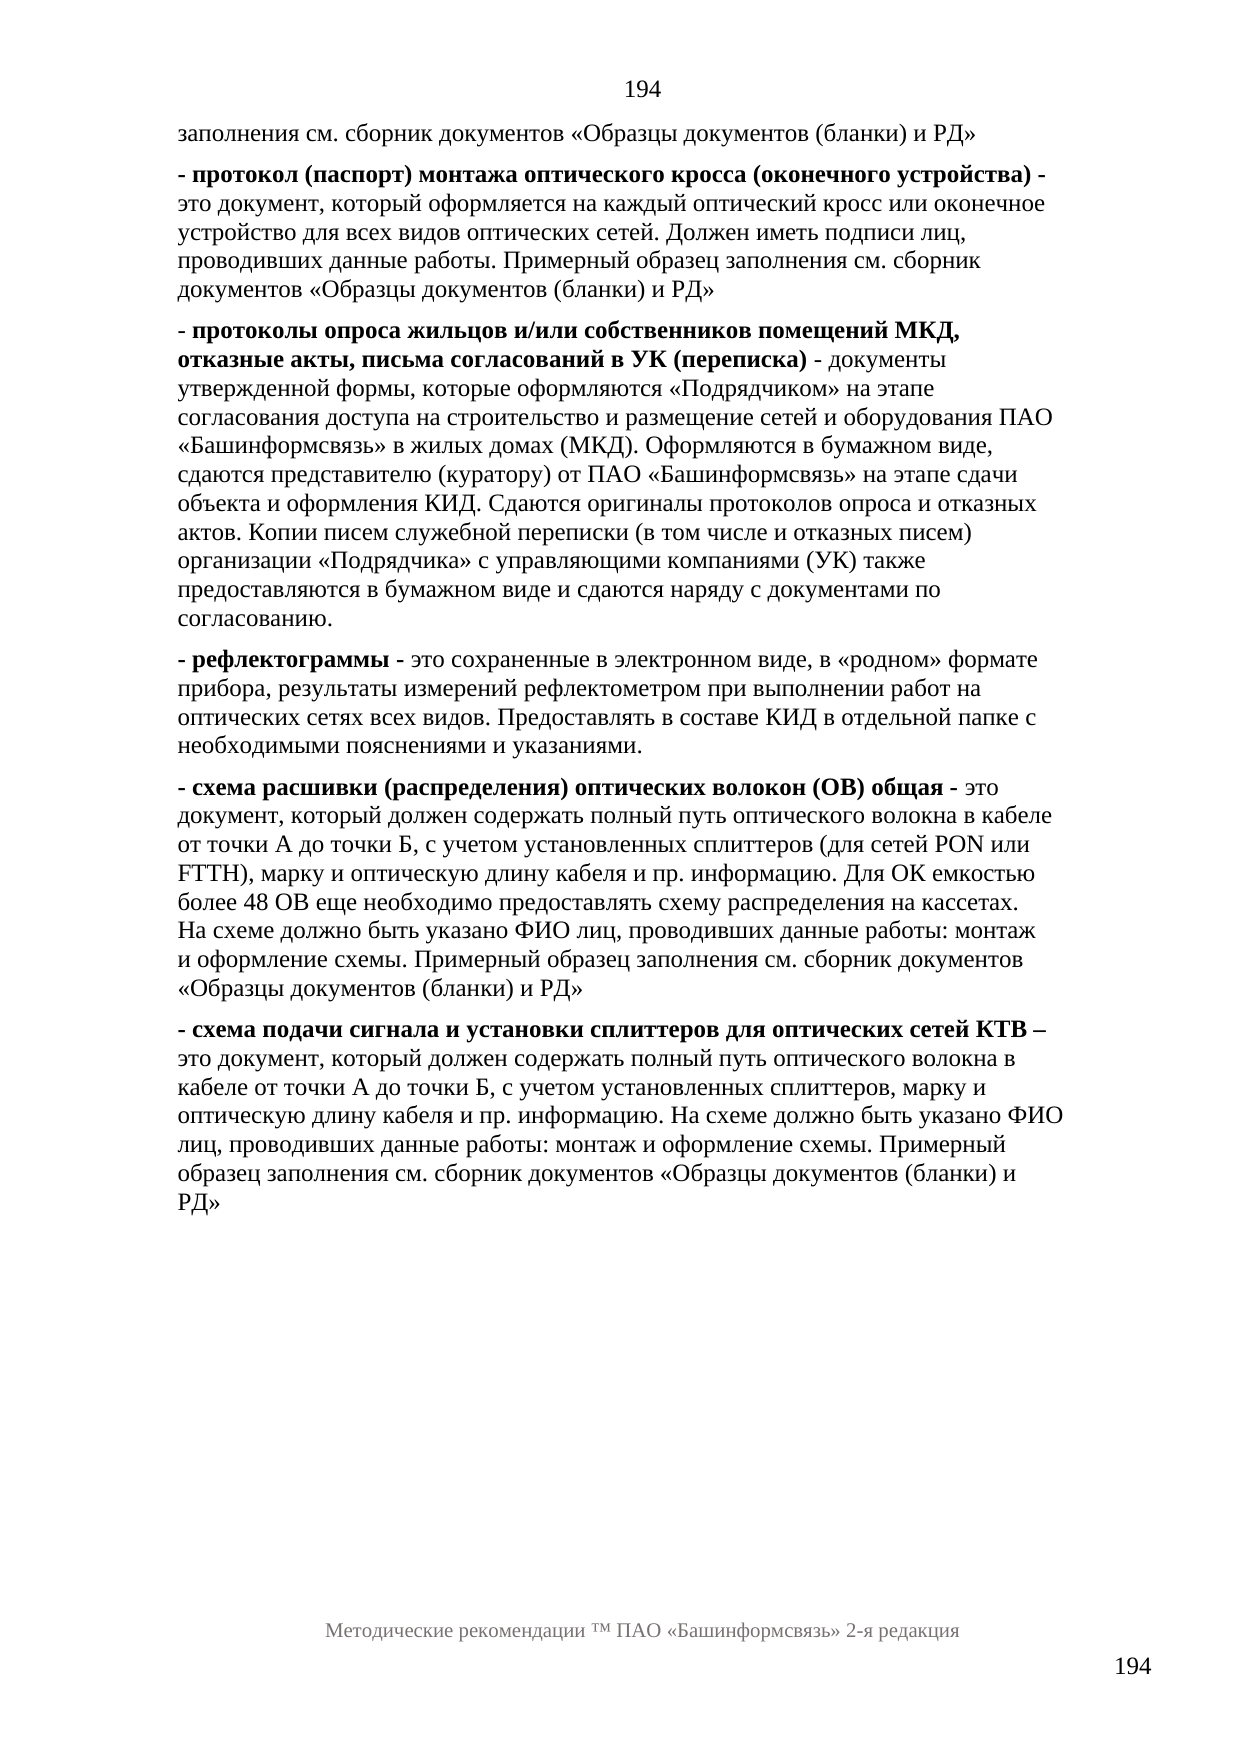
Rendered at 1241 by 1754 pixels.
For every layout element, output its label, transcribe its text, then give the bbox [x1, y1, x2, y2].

text и оформление схемы. Примерный образец заполнения см. сборник документов [177, 944, 1152, 973]
text «Образцы документов (бланки) и РД» [177, 973, 1152, 1002]
text - протоколы опроса жильцов и/или собственников помещений МКД, [177, 316, 1152, 344]
text проводивших данные работы. Примерный образец заполнения см. сборник [177, 246, 1152, 274]
text - схема расшивки (распределения) оптических волокон (ОВ) общая - это [177, 772, 1152, 801]
text - рефлектограммы - это сохраненные в электронном виде, в «родном» формате [177, 644, 1152, 673]
text предоставляются в бумажном виде и сдаются наряду с документами по [177, 574, 1152, 603]
text На схеме должно быть указано ФИО лиц, проводивших данные работы: монтаж [177, 916, 1152, 944]
text оптических сетях всех видов. Предоставлять в составе КИД в отдельной папке с [177, 702, 1152, 731]
text - схема подачи сигнала и установки сплиттеров для оптических сетей КТВ – [177, 1014, 1152, 1043]
text объекта и оформления КИД. Сдаются оригиналы протоколов опроса и отказных [177, 488, 1152, 517]
text необходимыми пояснениями и указаниями. [177, 731, 1152, 759]
text Методические рекомендации ™ ПАО «Башинформсвязь» 2-я редакция [133, 1618, 1152, 1642]
text РД» [177, 1187, 1152, 1216]
text утвержденной формы, которые оформляются «Подрядчиком» на этапе [177, 373, 1152, 402]
text документ, который должен содержать полный путь оптического волокна в кабеле [177, 801, 1152, 829]
text прибора, результаты измерений рефлектометром при выполнении работ на [177, 673, 1152, 702]
text образец заполнения см. сборник документов «Образцы документов (бланки) и [177, 1158, 1152, 1187]
text оптическую длину кабеля и пр. информацию. На схеме должно быть указано ФИО [177, 1101, 1152, 1129]
text документов «Образцы документов (бланки) и РД» [177, 274, 1152, 303]
text лиц, проводивших данные работы: монтаж и оформление схемы. Примерный [177, 1129, 1152, 1158]
text более 48 ОВ еще необходимо предоставлять схему распределения на кассетах. [177, 887, 1152, 916]
text FTTH), марку и оптическую длину кабеля и пр. информацию. Для ОК емкостью [177, 858, 1152, 887]
text актов. Копии писем служебной переписки (в том числе и отказных писем) [177, 517, 1152, 546]
text организации «Подрядчика» с управляющими компаниями (УК) также [177, 546, 1152, 574]
text от точки А до точки Б, с учетом установленных сплиттеров (для сетей PON или [177, 829, 1152, 858]
text «Башинформсвязь» в жилых домах (МКД). Оформляются в бумажном виде, [177, 431, 1152, 459]
text это документ, который оформляется на каждый оптический кросс или оконечное [177, 188, 1152, 217]
text это документ, который должен содержать полный путь оптического волокна в [177, 1043, 1152, 1072]
text кабеле от точки А до точки Б, с учетом установленных сплиттеров, марку и [177, 1072, 1152, 1101]
text отказные акты, письма согласований в УК (переписка) - документы [177, 344, 1152, 373]
text - протокол (паспорт) монтажа оптического кросса (оконечного устройства) - [177, 159, 1152, 188]
text устройство для всех видов оптических сетей. Должен иметь подписи лиц, [177, 217, 1152, 246]
text согласования доступа на строительство и размещение сетей и оборудования ПАО [177, 402, 1152, 431]
text сдаются представителю (куратору) от ПАО «Башинформсвязь» на этапе сдачи [177, 459, 1152, 488]
text согласованию. [177, 603, 1152, 632]
text заполнения см. сборник документов «Образцы документов (бланки) и РД» [177, 118, 1152, 147]
